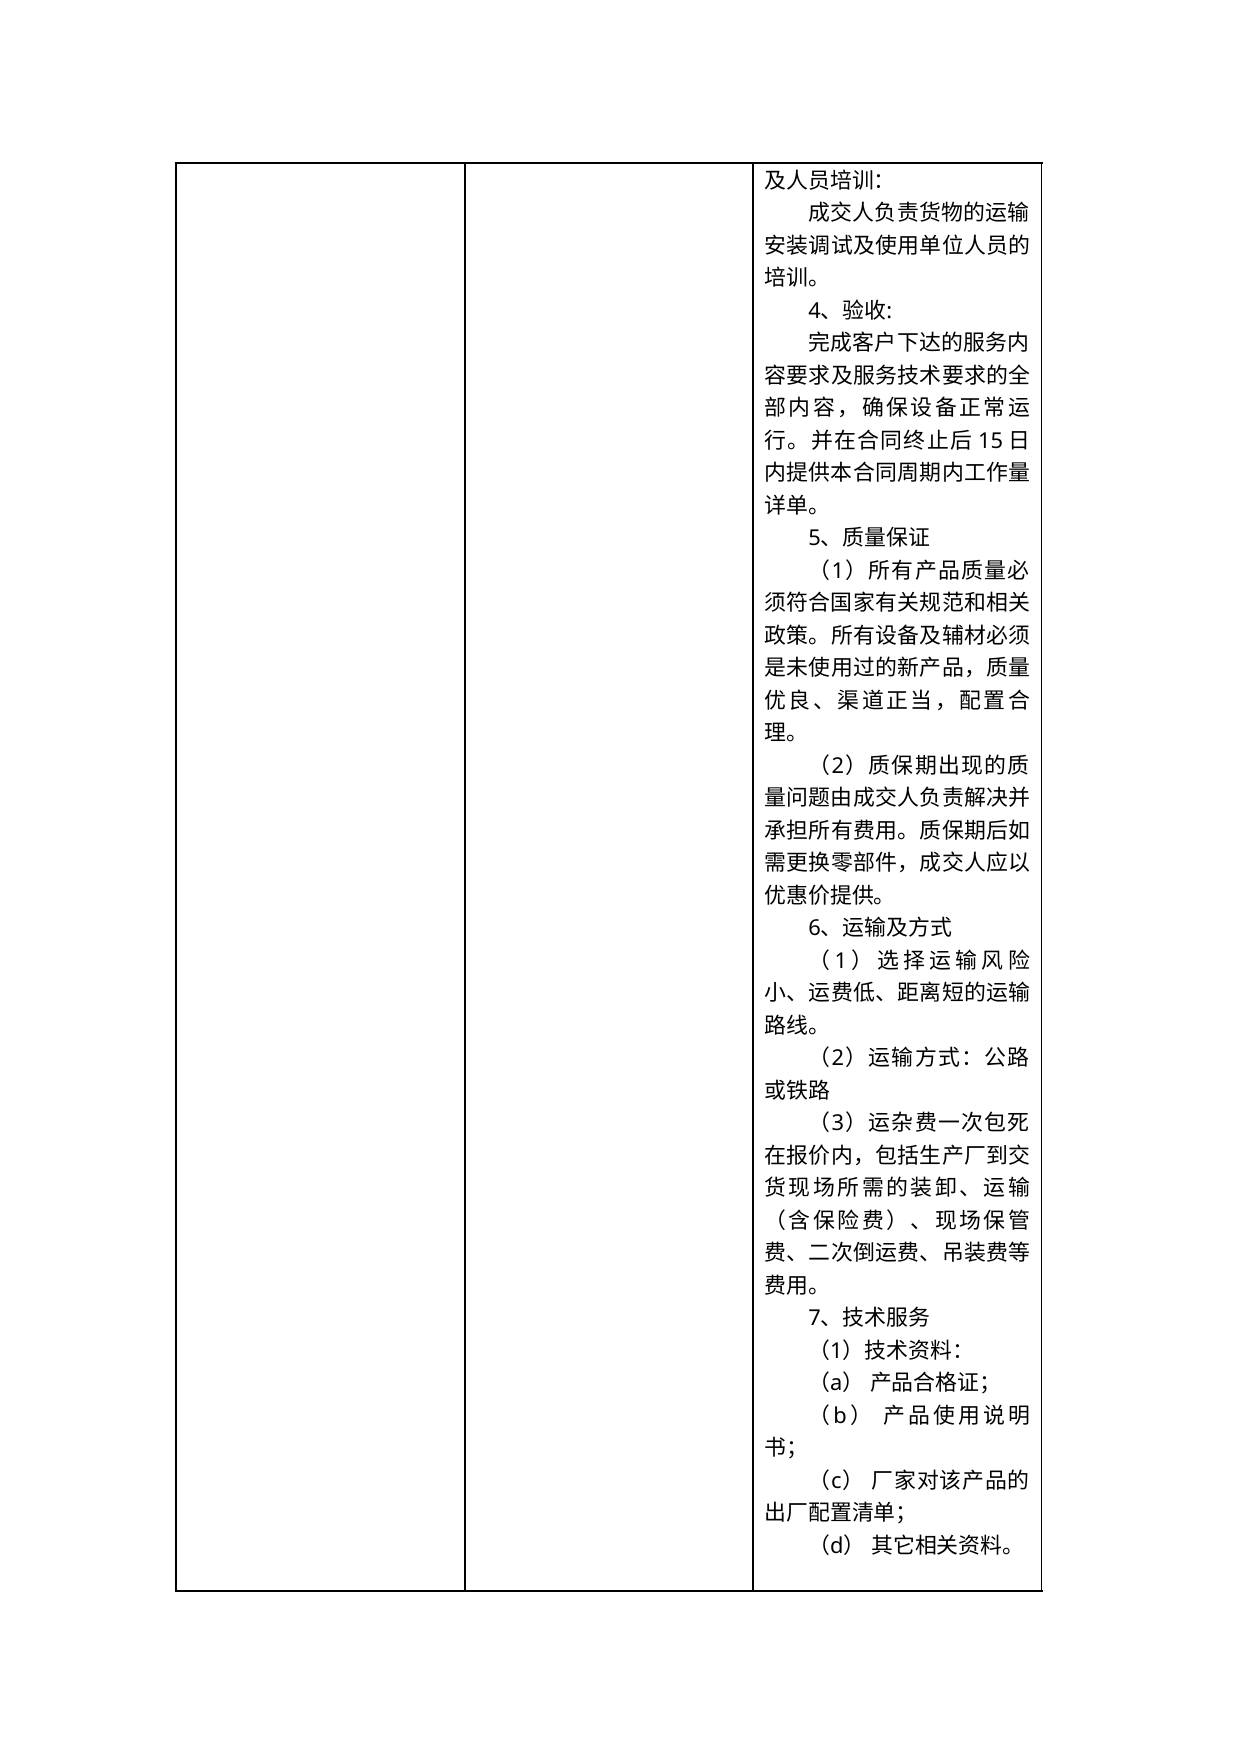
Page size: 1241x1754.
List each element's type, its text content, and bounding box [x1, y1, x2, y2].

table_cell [754, 164, 1041, 1590]
table_cell 1 [177, 164, 464, 1590]
table_cell [466, 164, 752, 1590]
